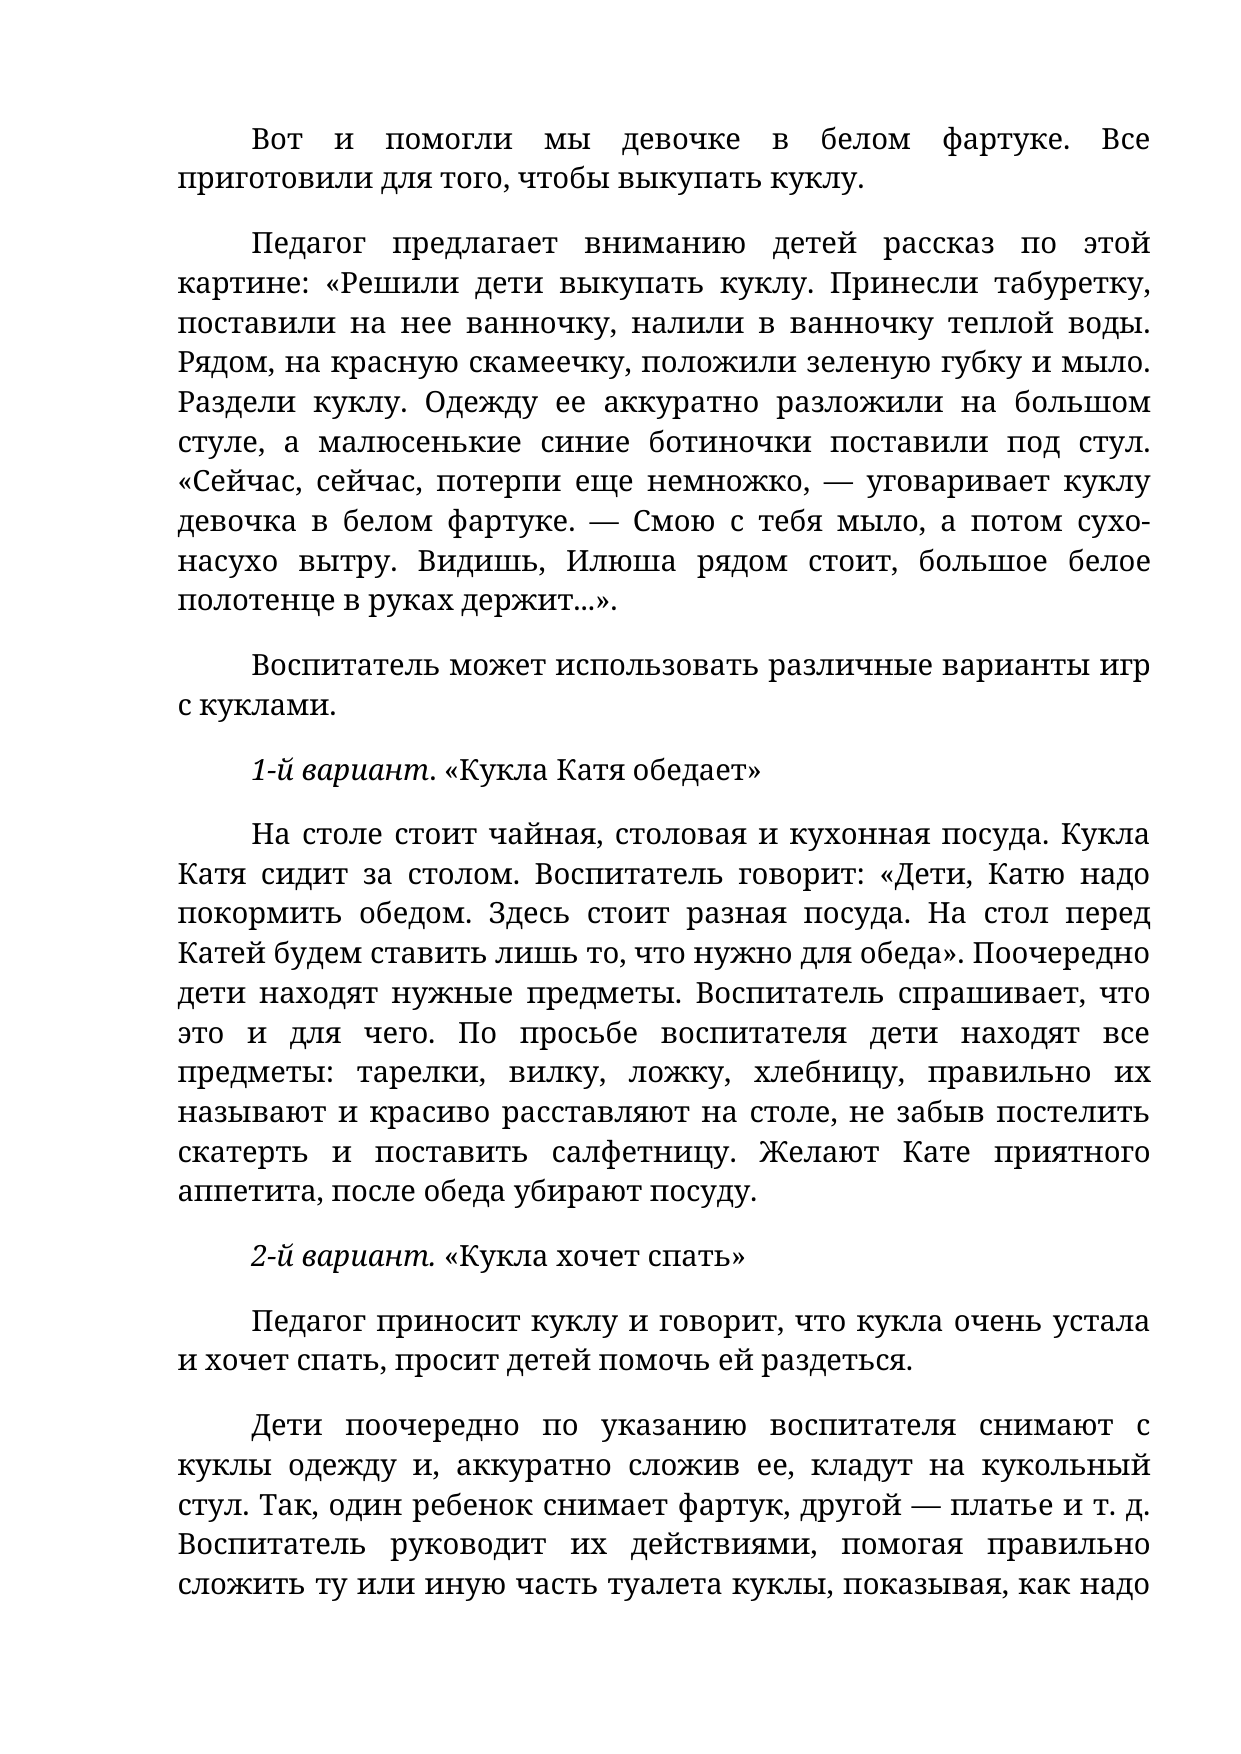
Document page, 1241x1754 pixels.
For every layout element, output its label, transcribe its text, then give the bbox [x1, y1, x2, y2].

text Воспитатель может использовать различные варианты игр с куклами. [177, 644, 1152, 724]
text 1-й вариант. «Кукла Катя обедает» [177, 749, 1152, 788]
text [177, 1404, 1152, 1603]
text Педагог приносит куклу и говорит, что кукла очень устала и хочет спать, просит детей помочь ей раздеться. [177, 1300, 1152, 1379]
text Вот и помогли мы девочке в белом фартуке. Все приготовили для того, чтобы выкупать куклу. [177, 118, 1152, 197]
text На столе стоит чайная, столовая и кухонная посуда. Кукла Катя сидит за столом. Воспитатель говорит: «Дети, Катю надо покормить обедом. Здесь стоит разная посуда. На стол перед Катей будем ставить лишь то, что нужно для обеда». Поочередно дети находят нужные предметы. Воспитатель спрашивает, что это и для чего. По просьбе воспитателя дети находят все предметы: тарелки, вилку, ложку, хлебницу, правильно их называют и красиво расставляют на столе, не забыв постелить скатерть и поставить салфетницу. Желают Кате приятного аппетита, после обеда убирают посуду. [177, 813, 1152, 1210]
text Педагог предлагает вниманию детей рассказ по этой картине: «Решили дети выкупать куклу. Принесли табуретку, поставили на нее ванночку, налили в ванночку теплой воды. Рядом, на красную скамеечку, положили зеленую губку и мыло. Раздели куклу. Одежду ее аккуратно разложили на большом стуле, а малюсенькие синие ботиночки поставили под стул. «Сейчас, сейчас, потерпи еще немножко, — уговаривает куклу девочка в белом фартуке. — Смою с тебя мыло, а потом сухо-насухо вытру. Видишь, Илюша рядом стоит, большое белое полотенце в руках держит...». [177, 222, 1152, 619]
text 2-й вариант. «Кукла хочет спать» [177, 1235, 1152, 1275]
